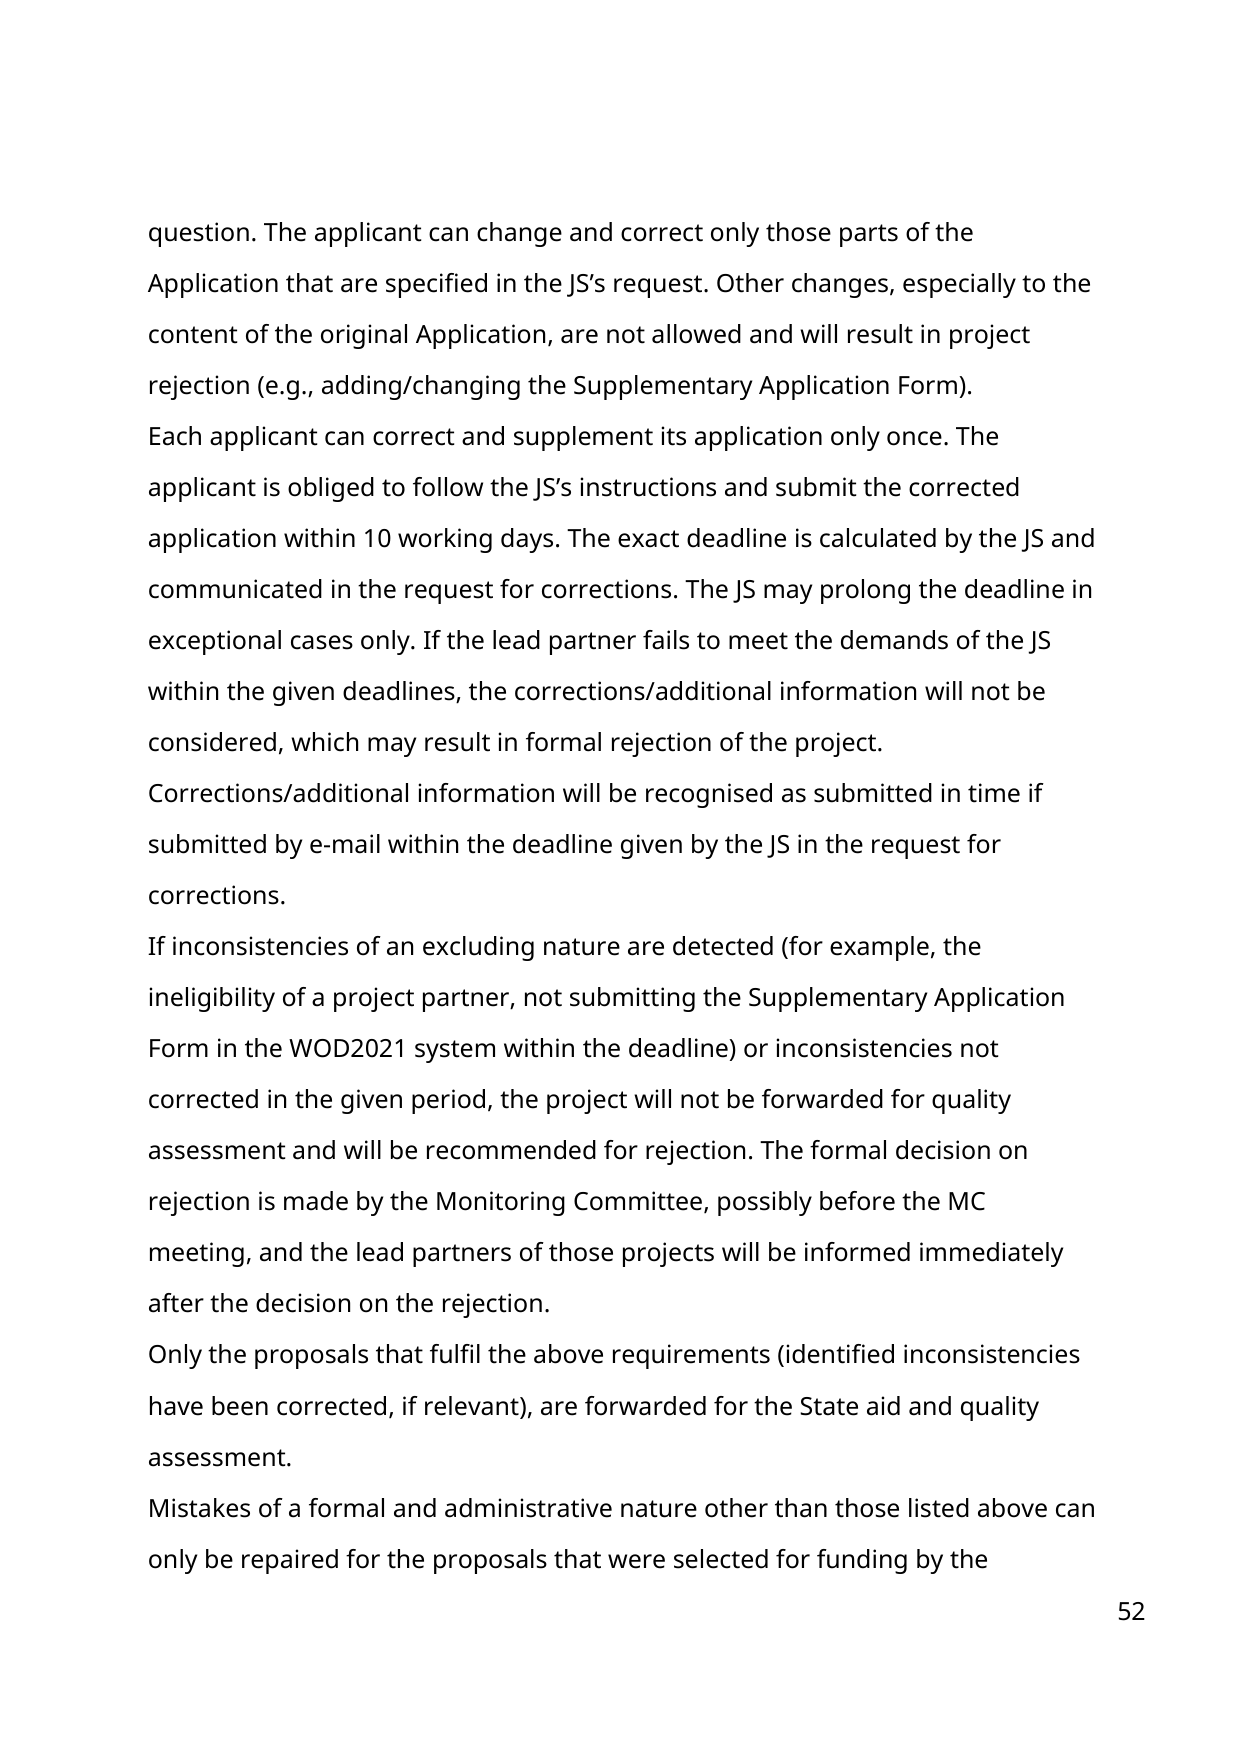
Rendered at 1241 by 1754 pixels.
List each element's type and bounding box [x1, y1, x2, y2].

text [148, 214, 1097, 1575]
